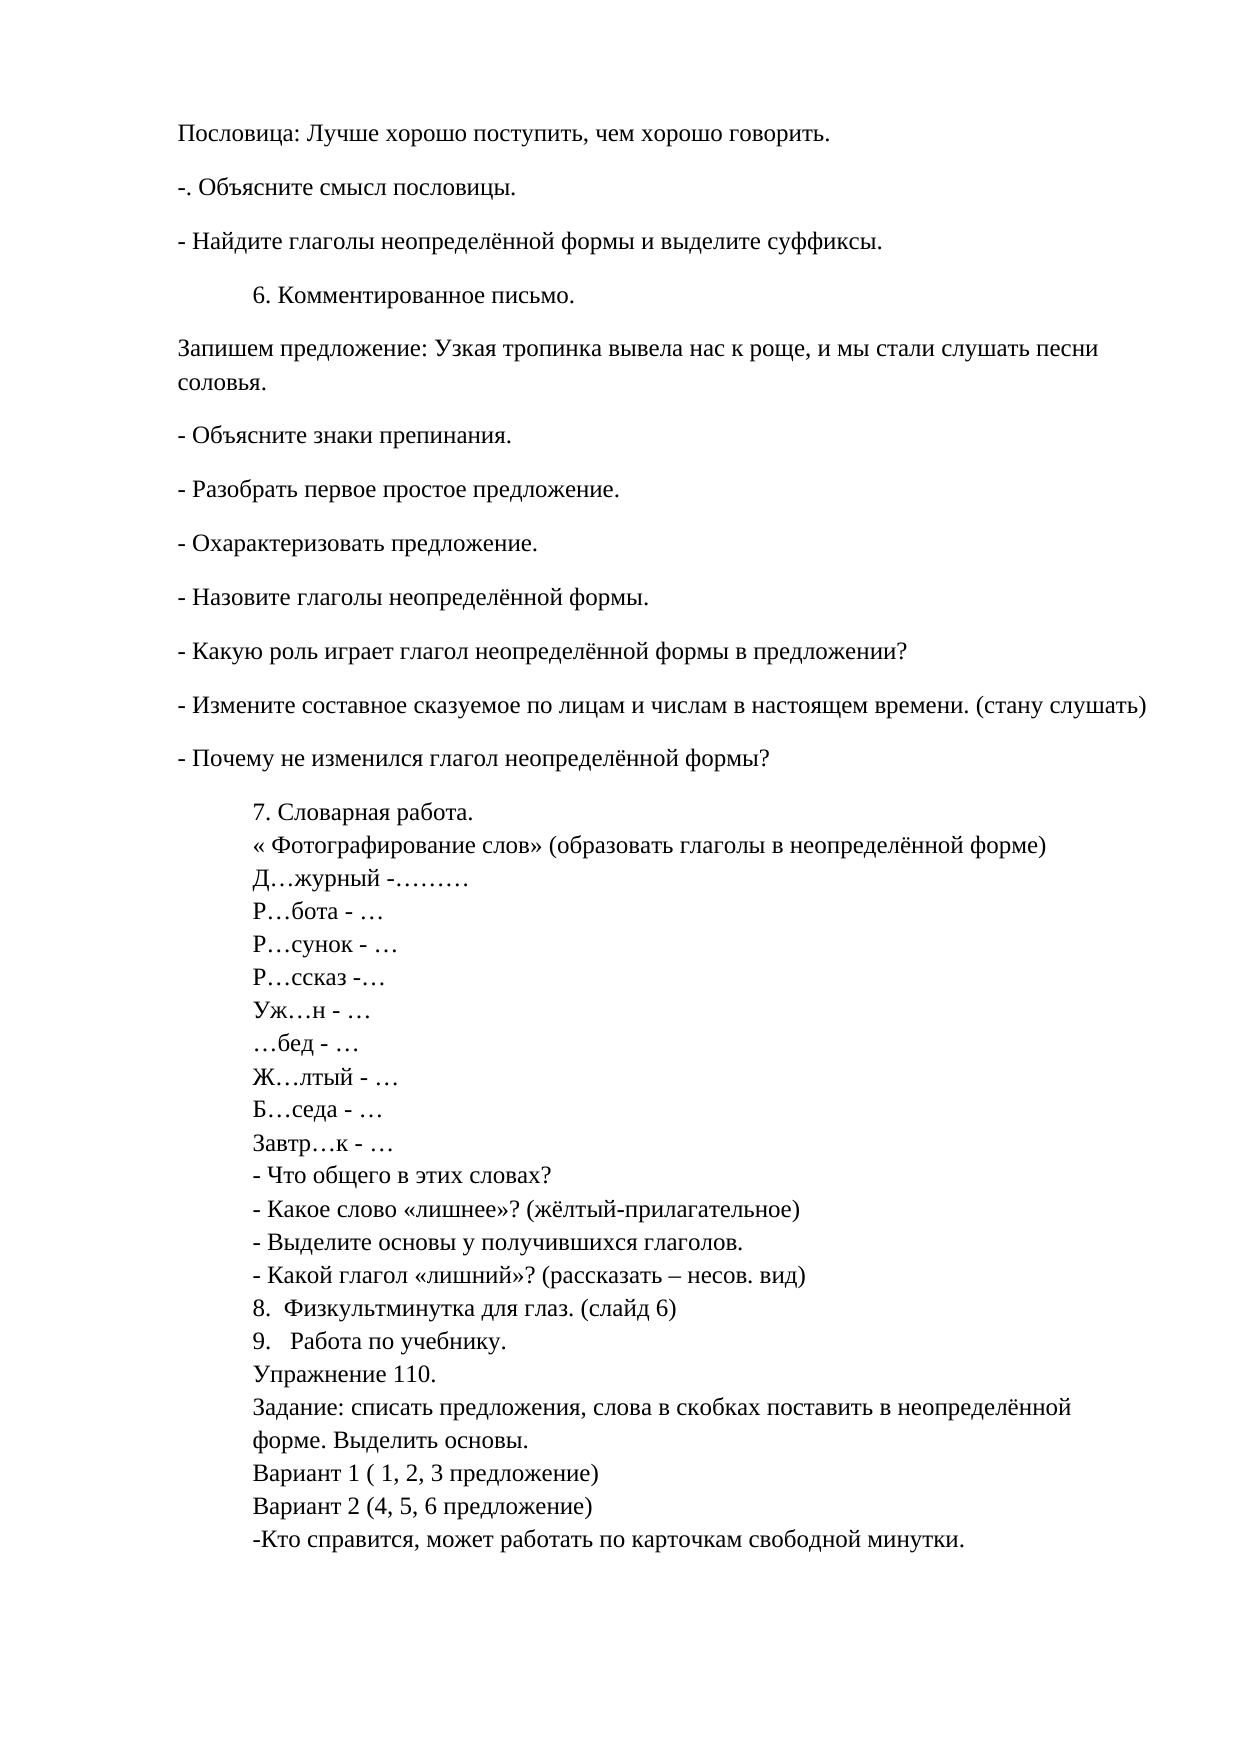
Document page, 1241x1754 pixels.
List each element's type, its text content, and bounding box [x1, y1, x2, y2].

list « Фотографирование слов» (образовать глаголы в неопределённой форме) [252, 830, 1152, 859]
text Запишем предложение: Узкая тропинка вывела нас к роще, и мы стали слушать песни соловья. [177, 333, 1152, 395]
text - Объясните знаки препинания. [177, 420, 1152, 449]
list Д…журный -……… [252, 863, 1152, 892]
text - Разобрать первое простое предложение. [177, 474, 1152, 503]
list Б…седа - … [252, 1094, 1152, 1123]
text - Почему не изменился глагол неопределённой формы? [177, 743, 1152, 772]
list Р…сунок - … [252, 929, 1152, 958]
text - Измените составное сказуемое по лицам и числам в настоящем времени. (стану слушать) [177, 690, 1152, 718]
text - Найдите глаголы неопределённой формы и выделите суффиксы. [177, 226, 1152, 254]
list Вариант 1 ( 1, 2, 3 предложение) [252, 1458, 1152, 1487]
text - Какую роль играет глагол неопределённой формы в предложении? [177, 636, 1152, 664]
list 8. Физкультминутка для глаз. (слайд 6) [252, 1293, 1152, 1321]
list Задание: списать предложения, слова в скобках поставить в неопределённой форме. Выделить основы. [252, 1392, 1152, 1453]
list Завтр…к - … [252, 1128, 1152, 1156]
text - Назовите глаголы неопределённой формы. [177, 582, 1152, 611]
list - Выделите основы у получившихся глаголов. [252, 1227, 1152, 1255]
list -Кто справится, может работать по карточкам свободной минутки. [252, 1524, 1152, 1553]
list Р…бота - … [252, 896, 1152, 925]
text -. Объясните смысл пословицы. [177, 172, 1152, 201]
text Пословица: Лучше хорошо поступить, чем хорошо говорить. [177, 118, 1152, 147]
list - Какой глагол «лишний»? (рассказать – несов. вид) [252, 1260, 1152, 1288]
list Ж…лтый - … [252, 1062, 1152, 1090]
list 6. Комментированное письмо. [252, 280, 1152, 308]
list Уж…н - … [252, 996, 1152, 1024]
list Вариант 2 (4, 5, 6 предложение) [252, 1491, 1152, 1519]
list Упражнение 110. [252, 1359, 1152, 1387]
list - Что общего в этих словах? [252, 1161, 1152, 1189]
text - Охарактеризовать предложение. [177, 528, 1152, 557]
list …бед - … [252, 1028, 1152, 1057]
list 9. Работа по учебнику. [252, 1326, 1152, 1354]
list Р…ссказ -… [252, 962, 1152, 991]
list 7. Словарная работа. [252, 797, 1152, 826]
list - Какое слово «лишнее»? (жёлтый-прилагательное) [252, 1194, 1152, 1222]
